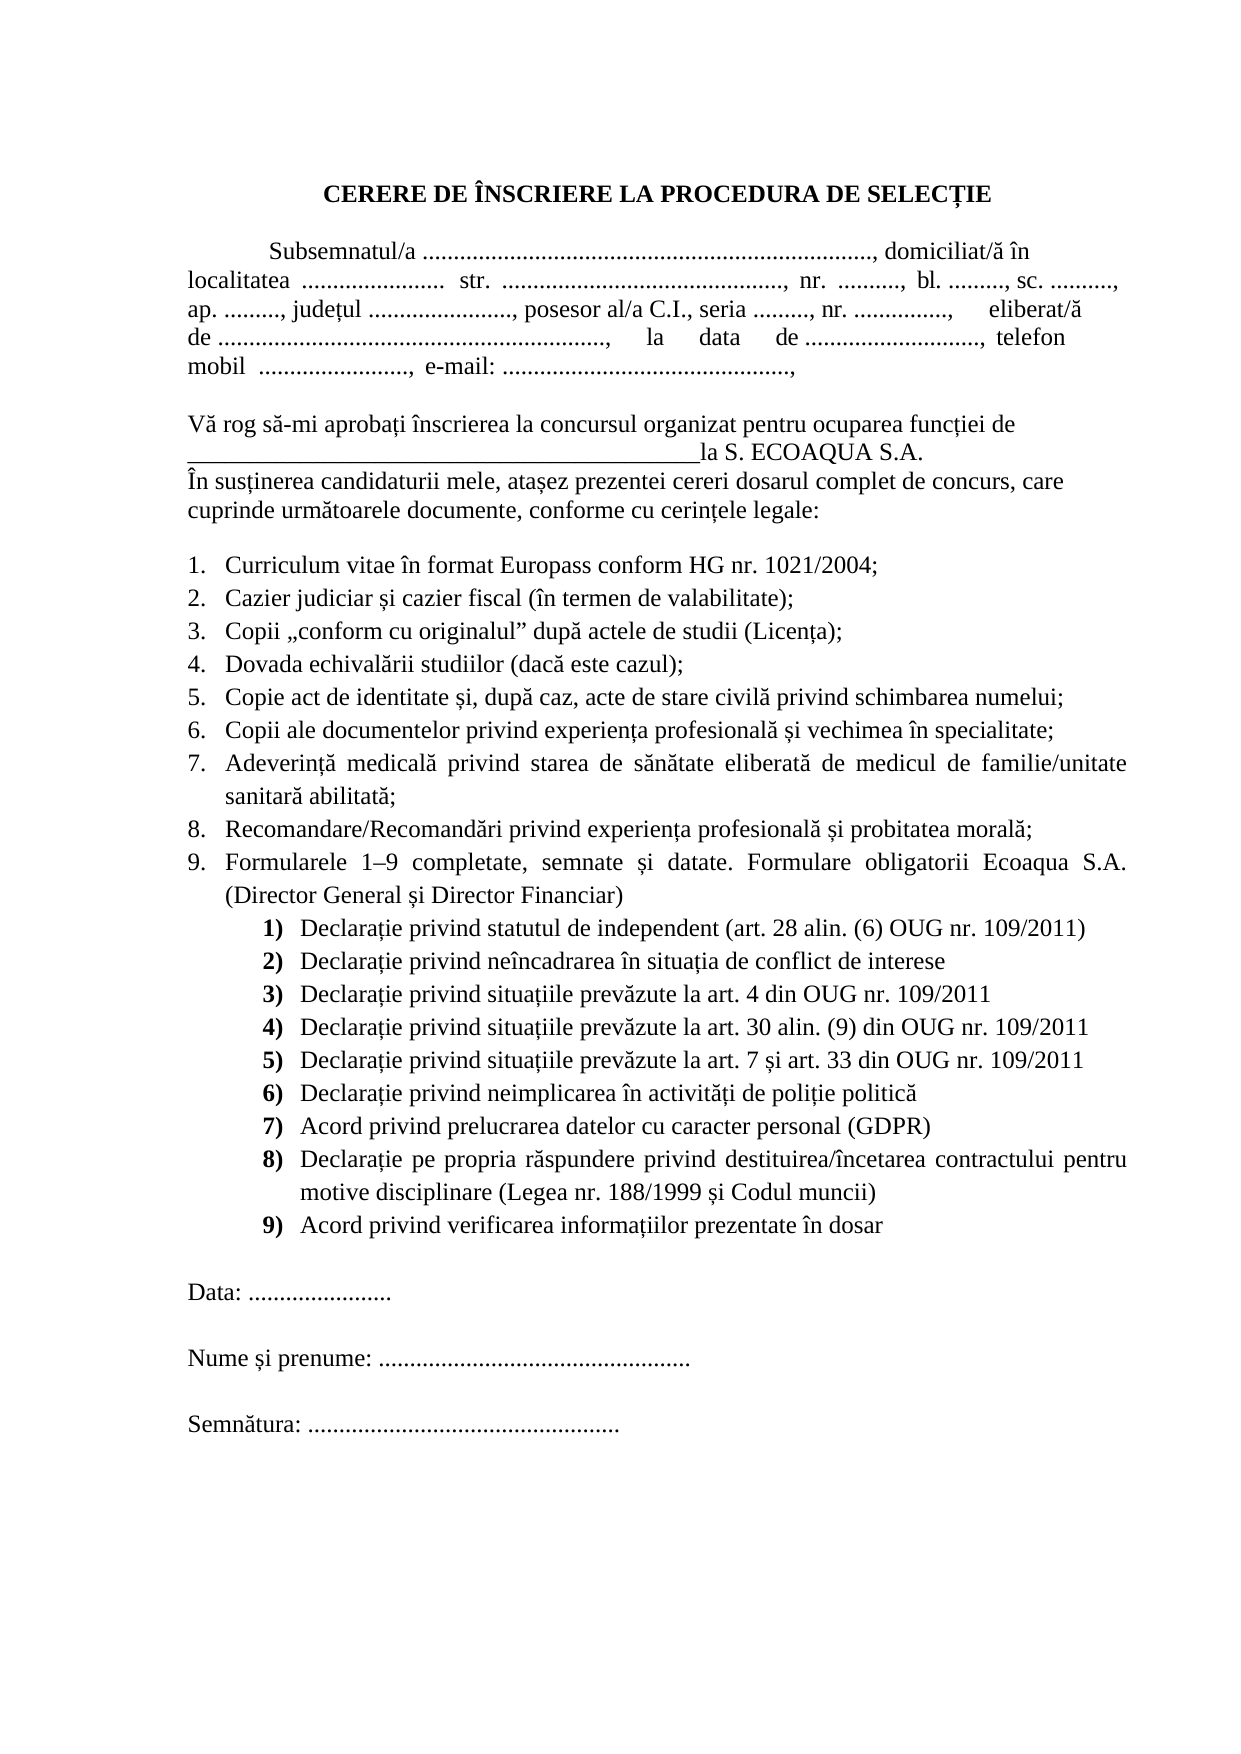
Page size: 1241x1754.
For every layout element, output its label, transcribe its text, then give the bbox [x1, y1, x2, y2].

list Declarație privind neîncadrarea în situația de conflict de interese [262, 946, 1128, 975]
list Copii ale documentelor privind experiența profesională și vechimea în specialitate; [187, 715, 1128, 744]
list Adeverință medicală privind starea de sănătate eliberată de medicul de familie/unitate sanitară abilitată; [187, 748, 1128, 810]
list Cazier judiciar și cazier fiscal (în termen de valabilitate); [187, 583, 1128, 612]
list Declarație privind situațiile prevăzute la art. 4 din OUG nr. 109/2011 [262, 979, 1128, 1008]
text În susținerea candidaturii mele, atașez prezentei cereri dosarul complet de concurs, care cuprinde următoarele documente, conforme cu cerințele legale: [187, 466, 1128, 550]
list Copie act de identitate și, după caz, acte de stare civilă privind schimbarea numelui; [187, 682, 1128, 711]
list Declarație privind statutul de independent (art. 28 alin. (6) OUG nr. 109/2011) [262, 913, 1128, 942]
list Recomandare/Recomandări privind experiența profesională și probitatea morală; [187, 814, 1128, 843]
text CERERE DE ÎNSCRIERE LA PROCEDURA DE SELECȚIE [187, 179, 1128, 207]
list Data: ....................... Nume și prenume: .................................................. Semnătura: .................................................. [187, 1243, 1128, 1437]
list Declarație privind situațiile prevăzute la art. 7 și art. 33 din OUG nr. 109/2011 [262, 1045, 1128, 1074]
list Declarație privind neimplicarea în activități de poliție politică [262, 1078, 1128, 1107]
list Dovada echivalării studiilor (dacă este cazul); [187, 649, 1128, 678]
list Declarație privind situațiile prevăzute la art. 30 alin. (9) din OUG nr. 109/2011 [262, 1012, 1128, 1041]
text Subsemnatul/a ........................................................................, domiciliat/ă în localitatea ....................... str. ............................................., nr. .........., bl. ........., sc. .........., ap. ........., județul ......................., posesor al/a C.I., seria ........., nr. ..............., eliberat/ă de .............................................................., la data de ............................, telefon mobil ........................, e-mail: .............................................., Vă rog să-mi aprobați înscrierea la concursul organizat pentru ocuparea funcției de _________________________________________la S. ECOAQUA S.A. [187, 207, 1128, 466]
list Copii „conform cu originalul” după actele de studii (Licența); [187, 616, 1128, 645]
list Formularele 1–9 completate, semnate și datate. Formulare obligatorii Ecoaqua S.A. (Director General și Director Financiar) [187, 847, 1128, 909]
list Declarație pe propria răspundere privind destituirea/încetarea contractului pentru motive disciplinare (Legea nr. 188/1999 și Codul muncii) [262, 1144, 1128, 1206]
list Curriculum vitae în format Europass conform HG nr. 1021/2004; [187, 550, 1128, 579]
list Acord privind verificarea informațiilor prezentate în dosar [262, 1211, 1128, 1239]
list Acord privind prelucrarea datelor cu caracter personal (GDPR) [262, 1111, 1128, 1140]
